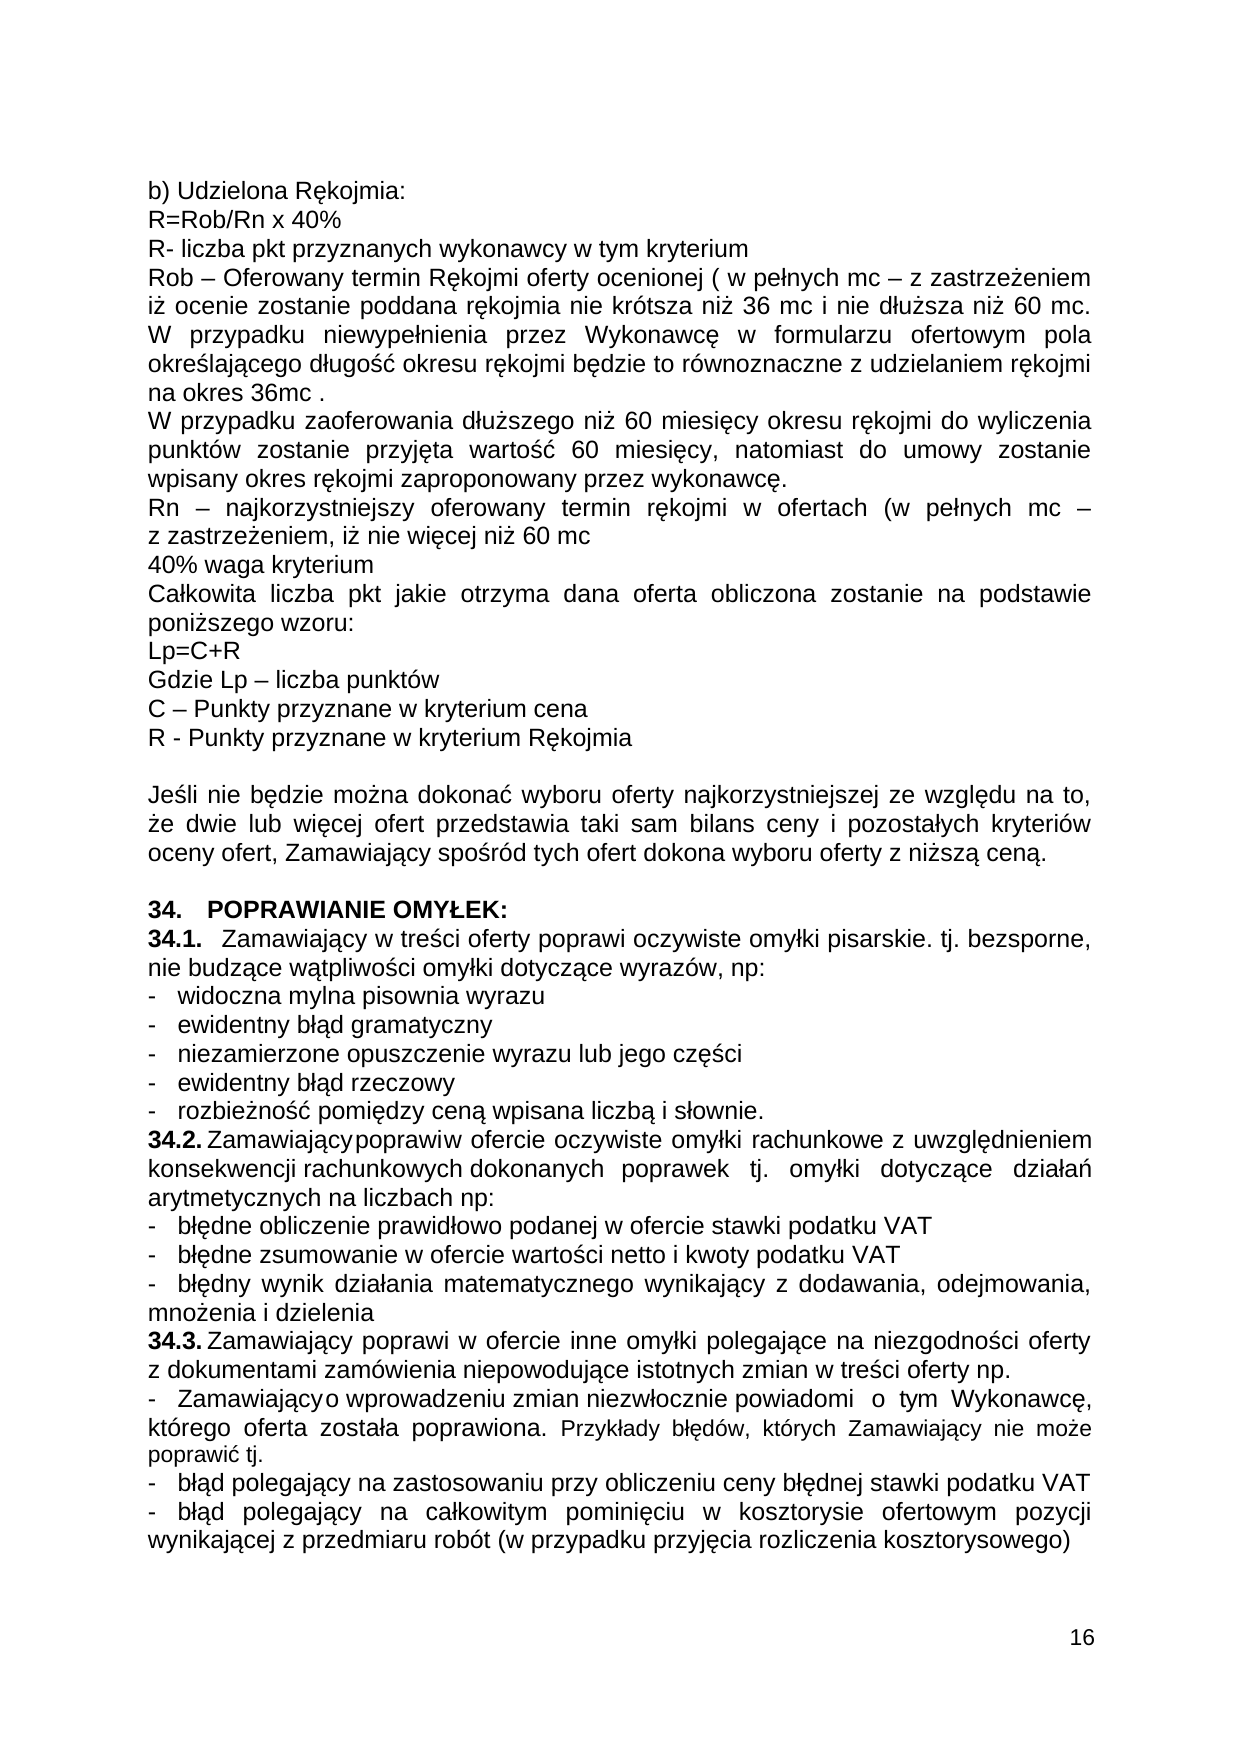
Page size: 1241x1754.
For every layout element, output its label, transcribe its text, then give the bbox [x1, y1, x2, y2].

text R - Punkty przyznane w kryterium Rękojmia [148, 723, 1093, 751]
list błędny wynik działania matematycznego wynikający z dodawania, odejmowania, mnożenia i dzielenia [148, 1269, 1093, 1326]
text R=Rob/Rn x 40% [148, 205, 1093, 234]
list widoczna mylna pisownia wyrazu [148, 981, 1093, 1010]
text R- liczba pkt przyznanych wykonawcy w tym kryterium [148, 234, 1093, 263]
text Rob – Oferowany termin Rękojmi oferty ocenionej ( w pełnych mc – z zastrzeżeniem iż ocenie zostanie poddana rękojmia nie krótsza niż 36 mc i nie dłuższa niż 60 mc. W przypadku niewypełnienia przez Wykonawcę w formularzu ofertowym pola określającego długość okresu rękojmi będzie to równoznaczne z udzielaniem rękojmi na okres 36mc . [148, 263, 1093, 406]
list rozbieżność pomiędzy ceną wpisana liczbą i słownie. [148, 1096, 1093, 1125]
text W przypadku zaoferowania dłuższego niż 60 miesięcy okresu rękojmi do wyliczenia punktów zostanie przyjęta wartość 60 miesięcy, natomiast do umowy zostanie wpisany okres rękojmi zaproponowany przez wykonawcę. [148, 406, 1093, 493]
list błąd polegający na całkowitym pominięciu w kosztorysie ofertowym pozycji wynikającej z przedmiaru robót (w przypadku przyjęcia rozliczenia kosztorysowego) [148, 1496, 1093, 1554]
text Gdzie Lp – liczba punktów [148, 665, 1093, 694]
text 40% waga kryterium [148, 550, 1093, 579]
list Zamawiający poprawi w ofercie inne omyłki polegające na niezgodności oferty z dokumentami zamówienia niepowodujące istotnych zmian w treści oferty np. [148, 1326, 1093, 1384]
text Lp=C+R [148, 636, 1093, 665]
text Rn – najkorzystniejszy oferowany termin rękojmi w ofertach (w pełnych mc – z zastrzeżeniem, iż nie więcej niż 60 mc [148, 493, 1093, 550]
list ewidentny błąd gramatyczny [148, 1010, 1093, 1039]
list niezamierzone opuszczenie wyrazu lub jego części [148, 1039, 1093, 1068]
text Jeśli nie będzie można dokonać wyboru oferty najkorzystniejszej ze względu na to, że dwie lub więcej ofert przedstawia taki sam bilans ceny i pozostałych kryteriów oceny ofert, Zamawiający spośród tych ofert dokona wyboru oferty z niższą ceną. [148, 780, 1093, 866]
list ewidentny błąd rzeczowy [148, 1068, 1093, 1096]
text C – Punkty przyznane w kryterium cena [148, 694, 1093, 723]
text b) Udzielona Rękojmia: [148, 176, 1093, 205]
list Zamawiający w treści oferty poprawi oczywiste omyłki pisarskie. tj. bezsporne, nie budzące wątpliwości omyłki dotyczące wyrazów, np: [148, 924, 1093, 981]
subtitle POPRAWIANIE OMYŁEK: [148, 895, 1093, 924]
list błędne zsumowanie w ofercie wartości netto i kwoty podatku VAT [148, 1240, 1093, 1269]
list błąd polegający na zastosowaniu przy obliczeniu ceny błędnej stawki podatku VAT [148, 1468, 1093, 1496]
text Całkowita liczba pkt jakie otrzyma dana oferta obliczona zostanie na podstawie poniższego wzoru: [148, 579, 1093, 636]
list Zamawiający o wprowadzeniu zmian niezwłocznie powiadomi o tym Wykonawcę, którego oferta została poprawiona. Przykłady błędów, których Zamawiający nie może poprawić tj. [148, 1384, 1093, 1468]
list błędne obliczenie prawidłowo podanej w ofercie stawki podatku VAT [148, 1211, 1093, 1240]
list Zamawiający poprawi w ofercie oczywiste omyłki rachunkowe z uwzględnieniem konsekwencji rachunkowych dokonanych poprawek tj. omyłki dotyczące działań arytmetycznych na liczbach np: [148, 1125, 1093, 1211]
